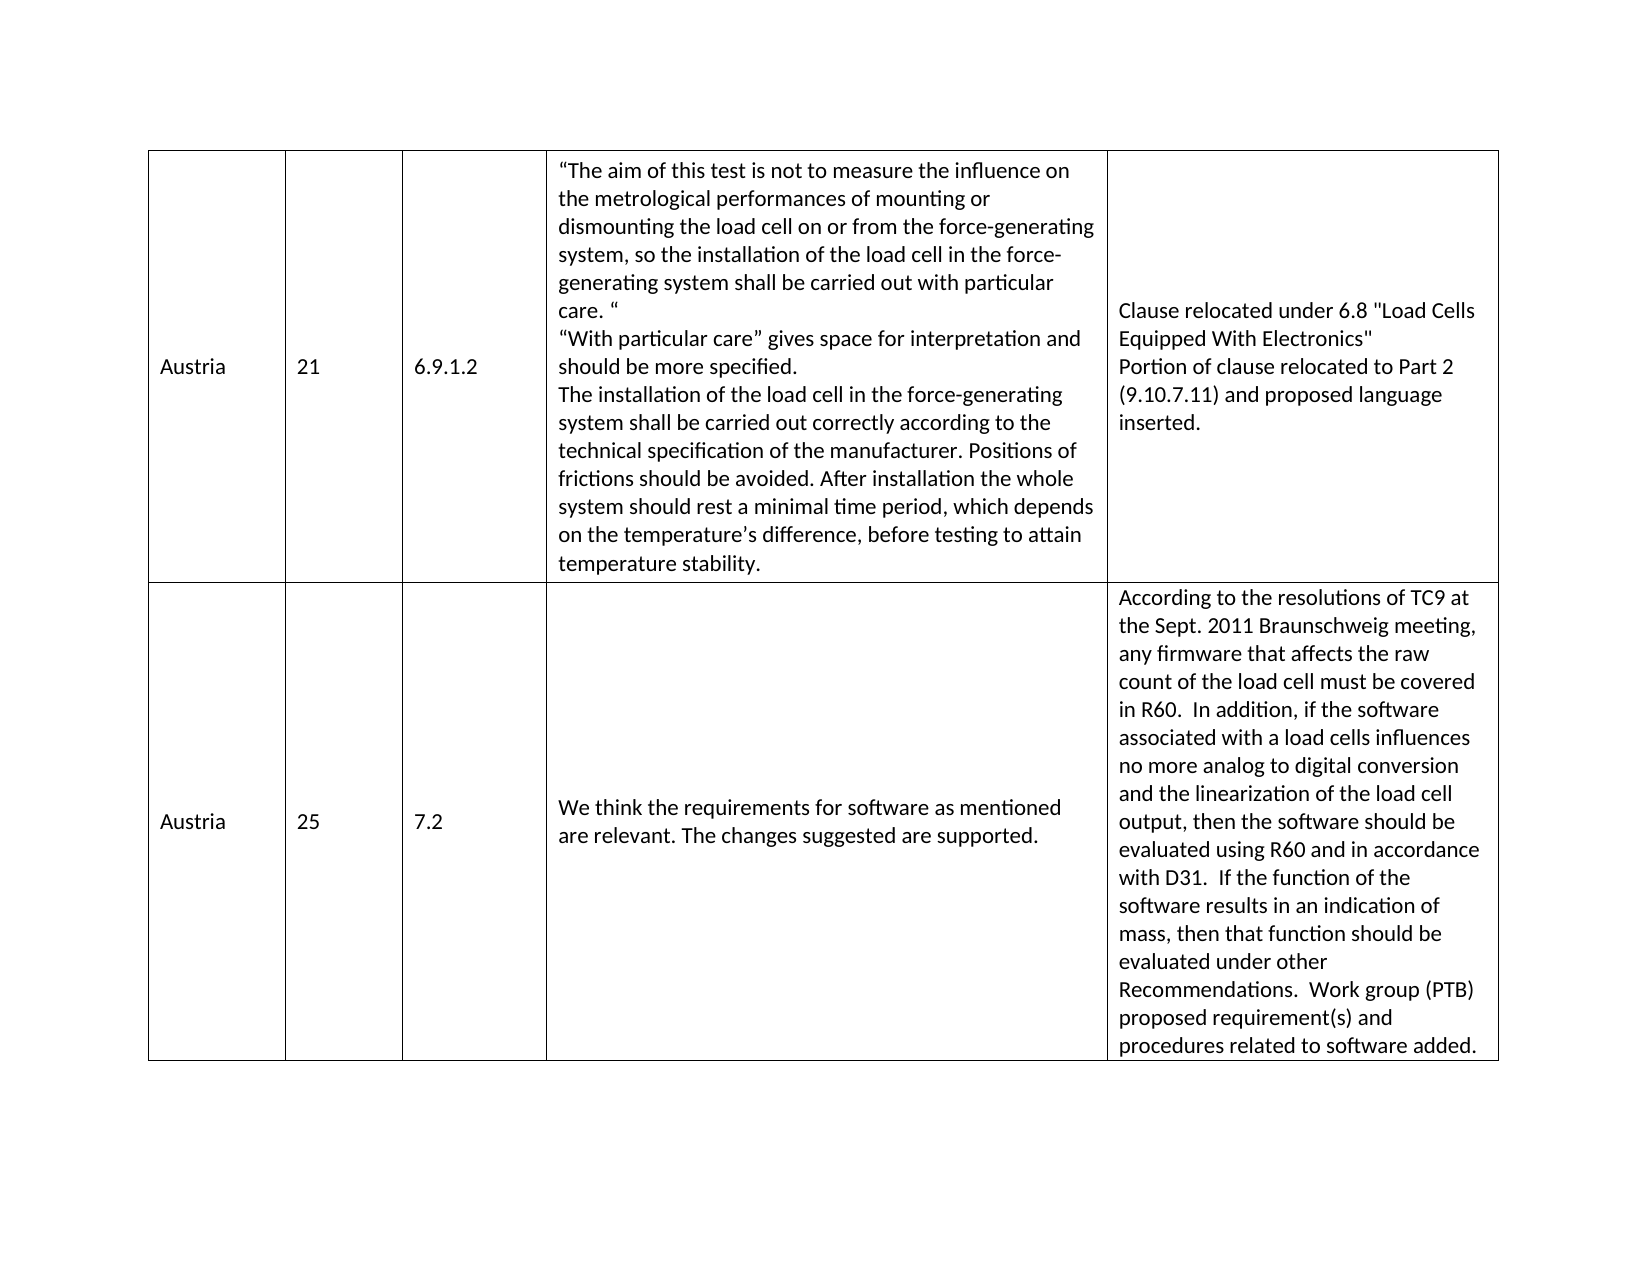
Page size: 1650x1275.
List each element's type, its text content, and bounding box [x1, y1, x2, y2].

table_cell 21 [286, 151, 402, 582]
table_cell 6.9.1.2 [403, 151, 546, 582]
table_cell According to the resolutions of TC9 at the Sept. 2011 Braunschweig meeting, any firmware that affects the raw count of the load cell must be covered in R60. In addition, if the software associated with a load cells influences no more analog to digital conversion and the linearization of the load cell output, then the software should be evaluated using R60 and in accordance with D31. If the function of the software results in an indication of mass, then that function should be evaluated under other Recommendations. Work group (PTB) proposed requirement(s) and procedures related to software added. [1108, 583, 1498, 1059]
table_cell Austria [149, 583, 285, 1059]
table_cell 25 [286, 583, 402, 1059]
table_cell We think the requirements for software as mentioned are relevant. The changes suggested are supported. [547, 583, 1107, 1059]
table_cell 7.2 [403, 583, 546, 1059]
table_cell Austria [149, 151, 285, 582]
table_cell Clause relocated under 6.8 "Load Cells Equipped With Electronics" Portion of clause relocated to Part 2 (9.10.7.11) and proposed language inserted. [1108, 151, 1498, 582]
table_cell “The aim of this test is not to measure the influence on the metrological performances of mounting or dismounting the load cell on or from the force-generating system, so the installation of the load cell in the force-generating system shall be carried out with particular care. “ “With particular care” gives space for interpretation and should be more specified. The installation of the load cell in the force-generating system shall be carried out correctly according to the technical specification of the manufacturer. Positions of frictions should be avoided. After installation the whole system should rest a minimal time period, which depends on the temperature’s difference, before testing to attain temperature stability. [547, 151, 1107, 582]
